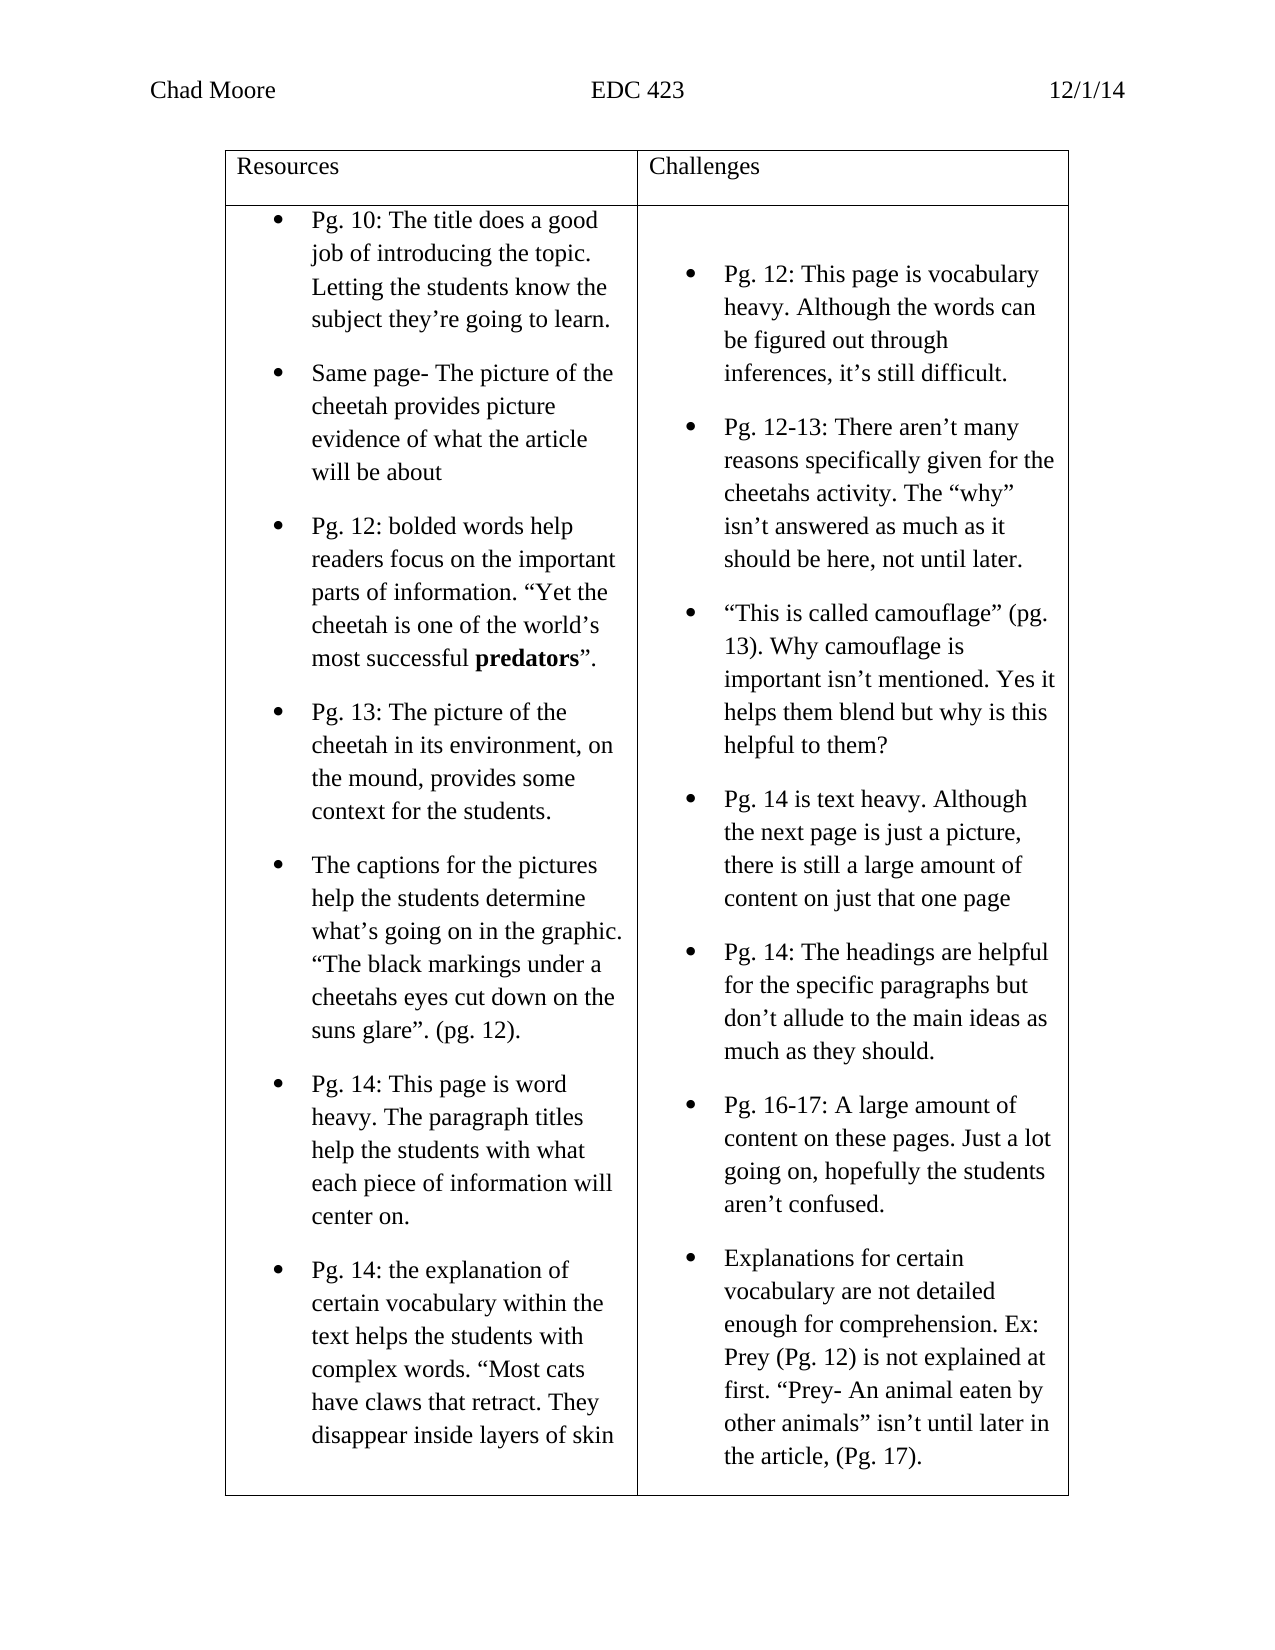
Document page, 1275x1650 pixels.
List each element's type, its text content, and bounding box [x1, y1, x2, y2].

table_header Resources [226, 151, 637, 204]
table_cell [638, 206, 1068, 1494]
table_header Challenges [638, 151, 1068, 204]
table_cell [226, 206, 637, 1494]
